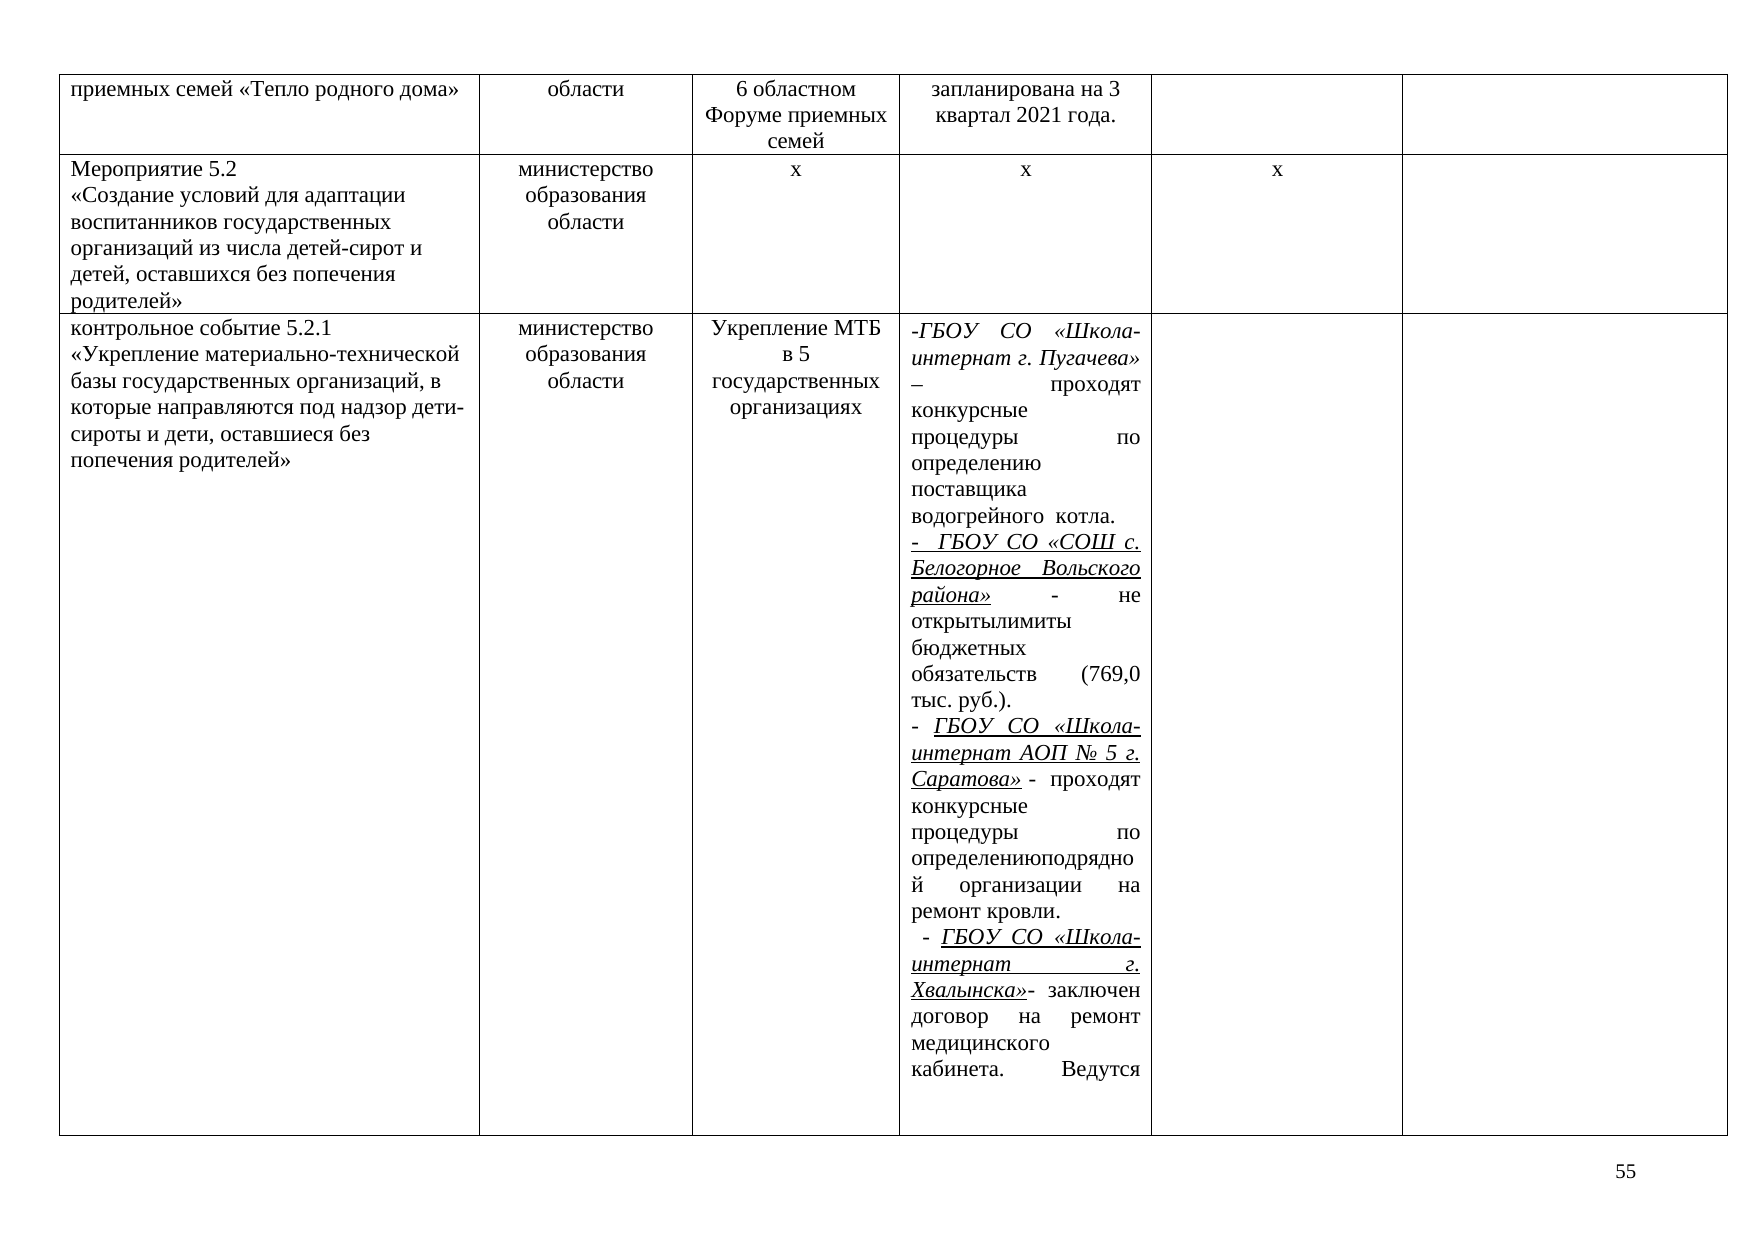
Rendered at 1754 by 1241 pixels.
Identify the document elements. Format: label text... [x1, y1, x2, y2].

table_cell х [900, 155, 1151, 313]
table_cell х [1152, 155, 1402, 313]
table_cell [1403, 155, 1727, 313]
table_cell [900, 314, 1151, 1135]
table_cell [1152, 75, 1402, 154]
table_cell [693, 75, 899, 154]
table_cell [480, 314, 692, 1135]
table_cell министерство образования области [480, 155, 692, 313]
table_cell [1403, 75, 1727, 154]
table_cell [1403, 314, 1727, 1135]
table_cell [693, 314, 899, 1135]
table_cell Мероприятие 5.2 «Создание условий для адаптации воспитанников государственных организаций из числа детей-сирот и детей, оставшихся без попечения родителей» [60, 155, 479, 313]
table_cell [900, 75, 1151, 154]
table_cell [480, 75, 692, 154]
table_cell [60, 314, 479, 1135]
table_cell [1152, 314, 1402, 1135]
table_cell х [693, 155, 899, 313]
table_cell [60, 75, 479, 154]
